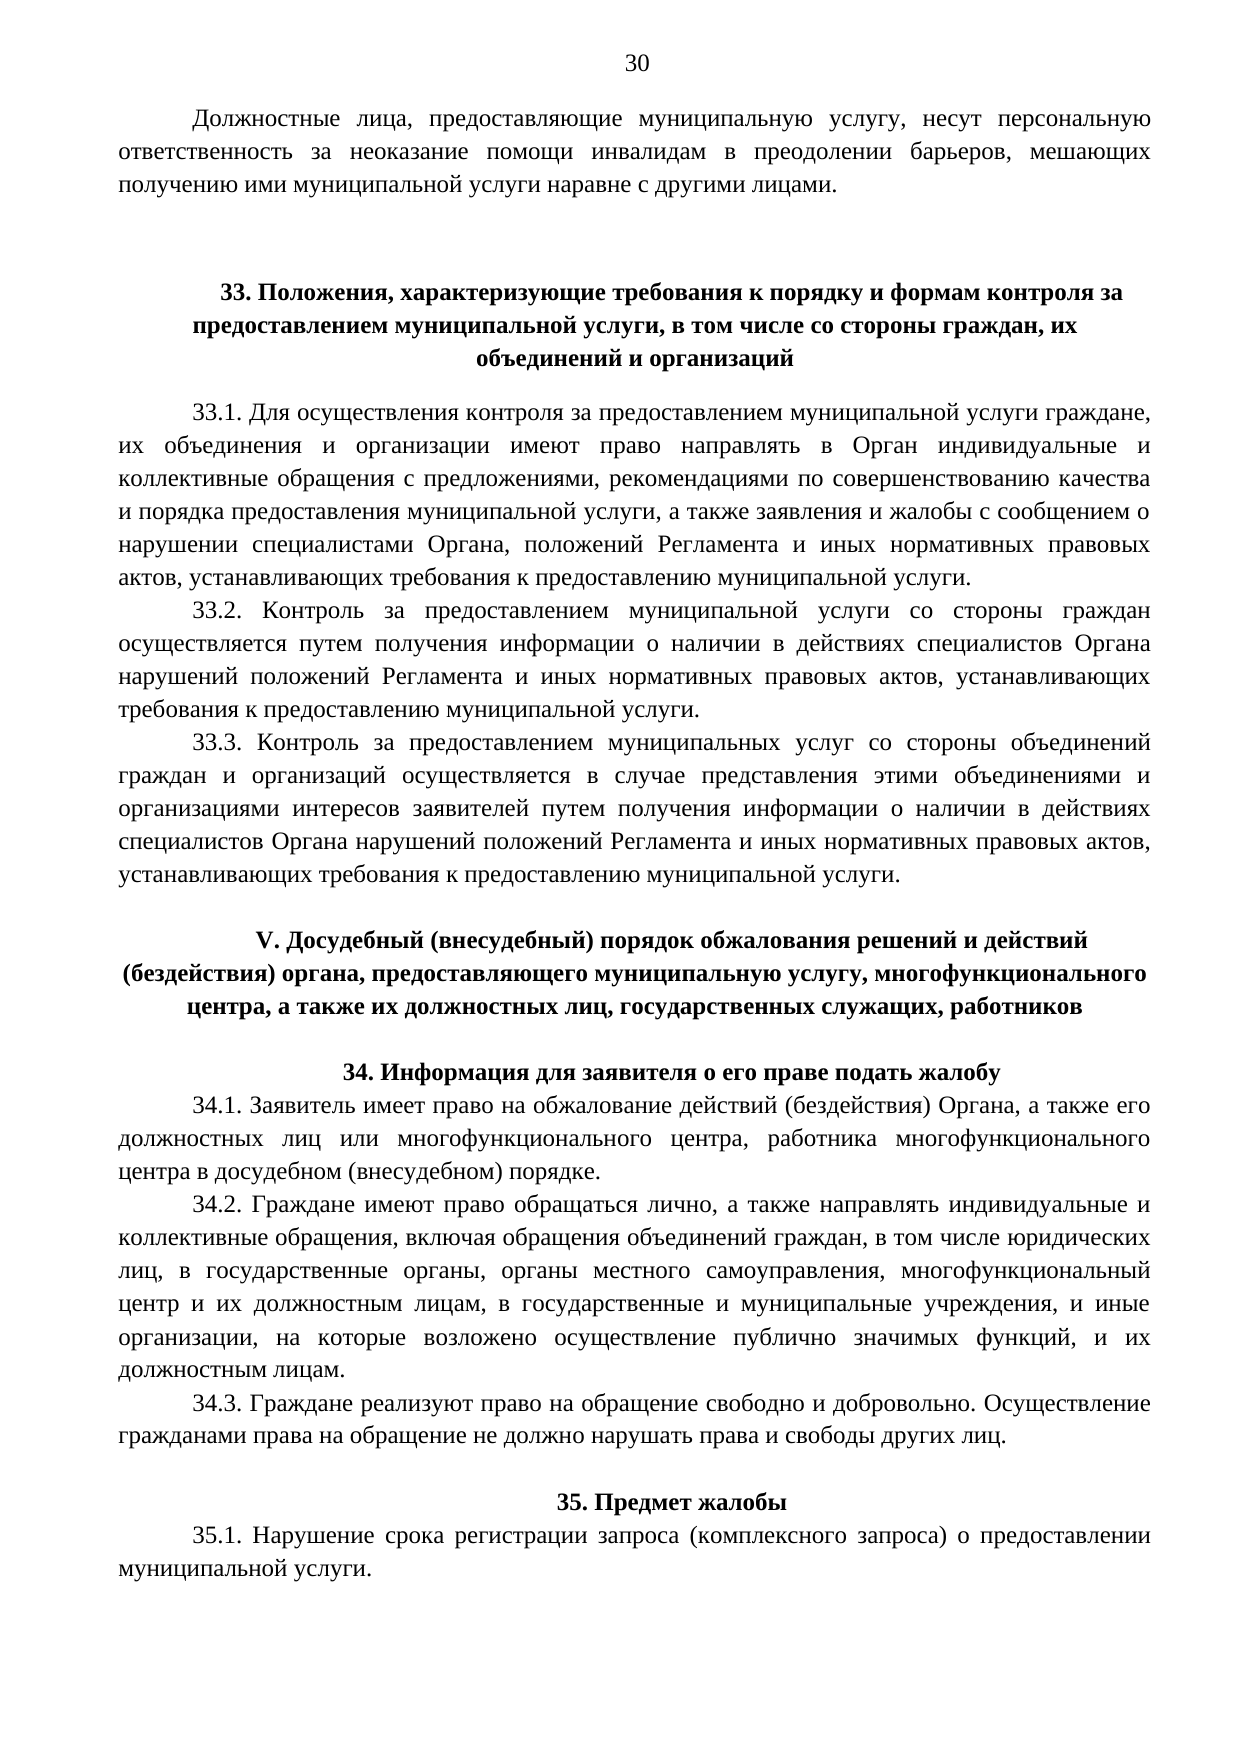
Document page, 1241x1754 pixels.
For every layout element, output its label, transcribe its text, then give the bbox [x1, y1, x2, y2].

text 35.1. Нарушение срока регистрации запроса (комплексного запроса) о предоставлении муниципальной услуги. [118, 1520, 1152, 1581]
text 34.1. Заявитель имеет право на обжалование действий (бездействия) Органа, а также его должностных лиц или многофункционального центра, работника многофункционального центра в досудебном (внесудебном) порядке. [118, 1090, 1152, 1185]
text 35. Предмет жалобы [118, 1487, 1152, 1515]
text 34.2. Граждане имеют право обращаться лично, а также направлять индивидуальные и коллективные обращения, включая обращения объединений граждан, в том числе юридических лиц, в государственные органы, органы местного самоуправления, многофункциональный центр и их должностным лицам, в государственные и муниципальные учреждения, и иные организации, на которые возложено осуществление публично значимых функций, и их должностным лицам. [118, 1189, 1152, 1383]
text 33.1. Для осуществления контроля за предоставлением муниципальной услуги граждане, их объединения и организации имеют право направлять в Орган индивидуальные и коллективные обращения с предложениями, рекомендациями по совершенствованию качества и порядка предоставления муниципальной услуги, а также заявления и жалобы с сообщением о нарушении специалистами Органа, положений Регламента и иных нормативных правовых актов, устанавливающих требования к предоставлению муниципальной услуги. [118, 397, 1152, 591]
text V. Досудебный (внесудебный) порядок обжалования решений и действий (бездействия) органа, предоставляющего муниципальную услугу, многофункционального центра, а также их должностных лиц, государственных служащих, работников [118, 925, 1152, 1020]
text Должностные лица, предоставляющие муниципальную услугу, несут персональную ответственность за неоказание помощи инвалидам в преодолении барьеров, мешающих получению ими муниципальной услуги наравне с другими лицами. [118, 103, 1152, 198]
text 33. Положения, характеризующие требования к порядку и формам контроля за предоставлением муниципальной услуги, в том числе со стороны граждан, их объединений и организаций [118, 277, 1152, 372]
text 33.2. Контроль за предоставлением муниципальной услуги со стороны граждан осуществляется путем получения информации о наличии в действиях специалистов Органа нарушений положений Регламента и иных нормативных правовых актов, устанавливающих требования к предоставлению муниципальной услуги. [118, 595, 1152, 723]
text 34. Информация для заявителя о его праве подать жалобу [118, 1057, 1152, 1086]
text 33.3. Контроль за предоставлением муниципальных услуг со стороны объединений граждан и организаций осуществляется в случае представления этими объединениями и организациями интересов заявителей путем получения информации о наличии в действиях специалистов Органа нарушений положений Регламента и иных нормативных правовых актов, устанавливающих требования к предоставлению муниципальной услуги. [118, 727, 1152, 888]
text 34.3. Граждане реализуют право на обращение свободно и добровольно. Осуществление гражданами права на обращение не должно нарушать права и свободы других лиц. [118, 1388, 1152, 1449]
